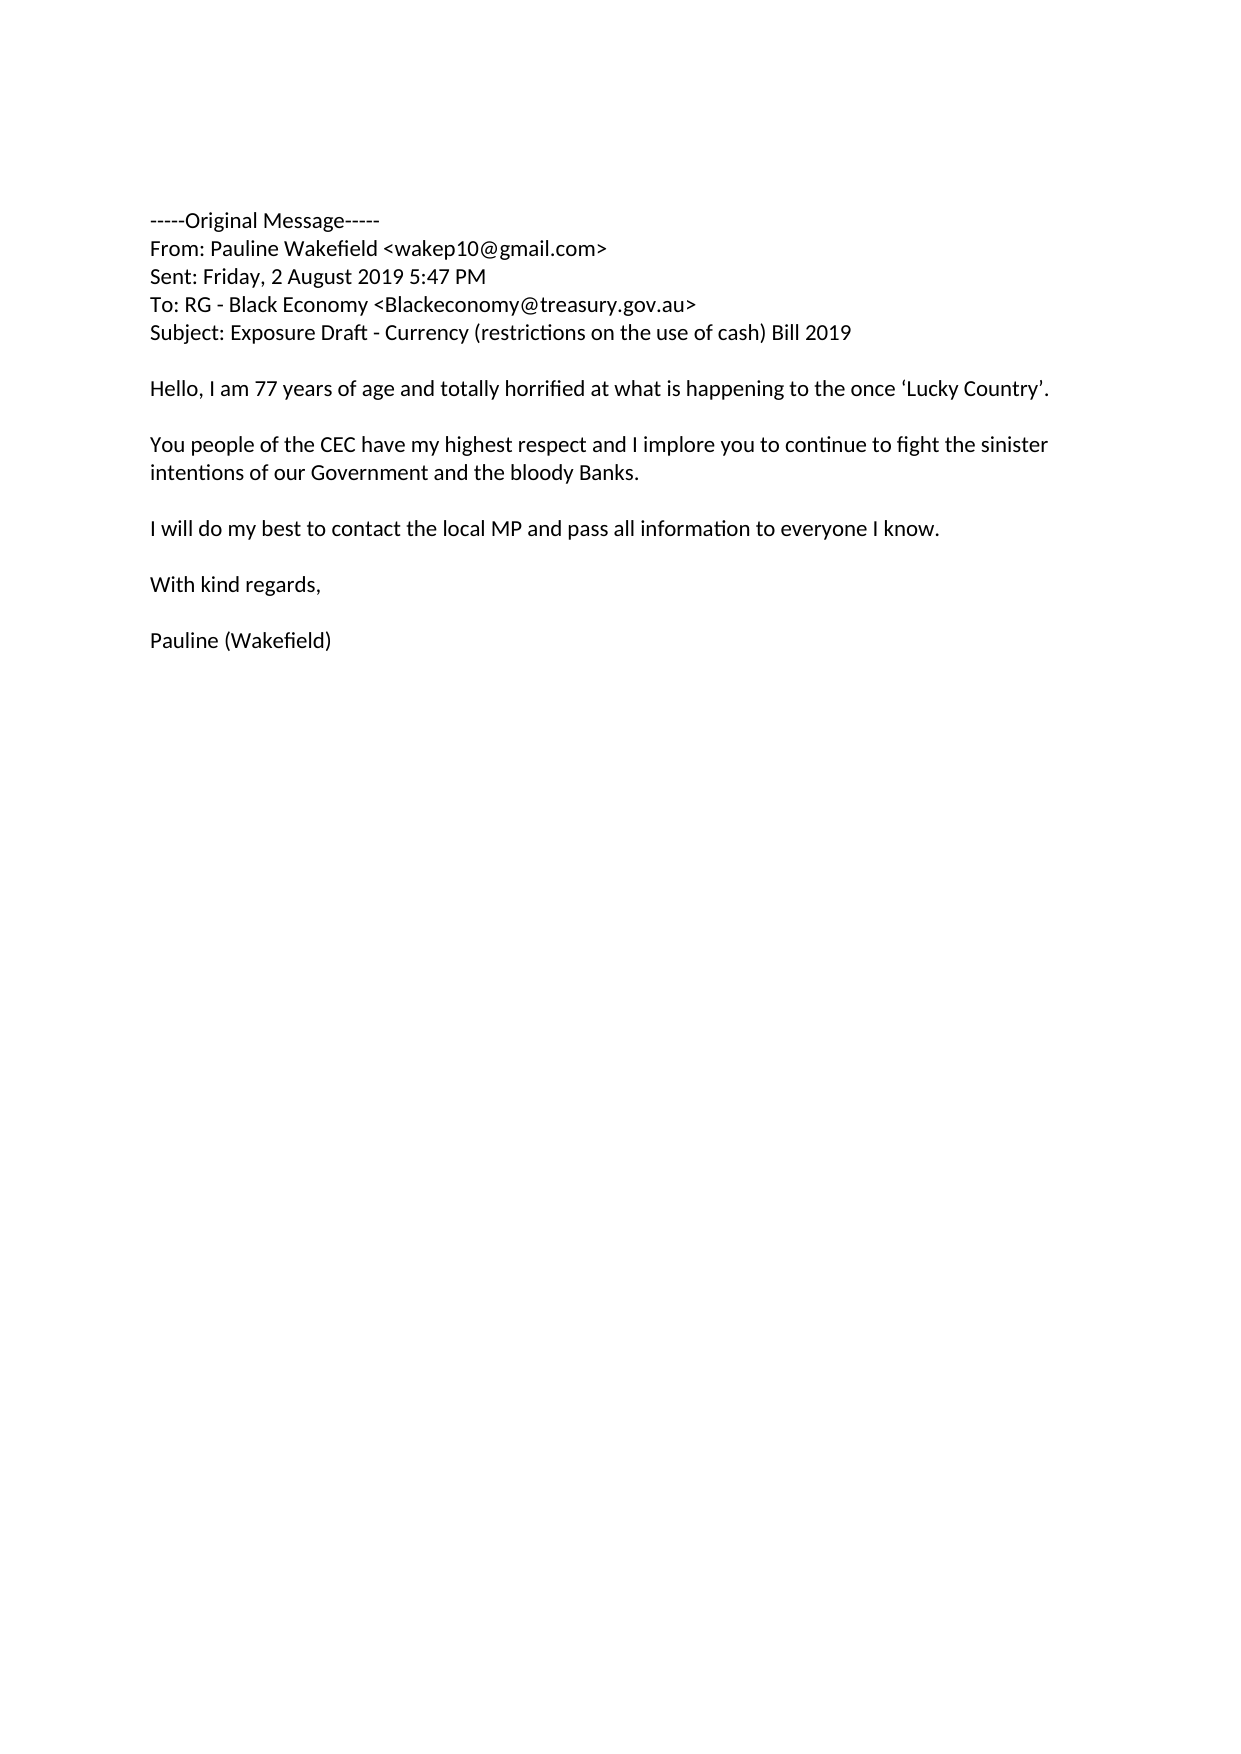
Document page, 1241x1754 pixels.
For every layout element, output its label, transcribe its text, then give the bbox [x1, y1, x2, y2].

text -----Original Message----- From: Pauline Wakefield <wakep10@gmail.com> Sent: Friday, 2 August 2019 5:47 PM To: RG - Black Economy <Blackeconomy@treasury.gov.au> Subject: Exposure Draft - Currency (restrictions on the use of cash) Bill 2019 [150, 206, 1090, 346]
text You people of the CEC have my highest respect and I implore you to continue to fight the sinister intentions of our Government and the bloody Banks. [150, 430, 1090, 486]
text I will do my best to contact the local MP and pass all information to everyone I know. [150, 514, 1090, 542]
text Hello, I am 77 years of age and totally horrified at what is happening to the once ‘Lucky Country’. [150, 374, 1090, 402]
text With kind regards, [150, 570, 1090, 598]
text Pauline (Wakefield) [150, 626, 1090, 654]
